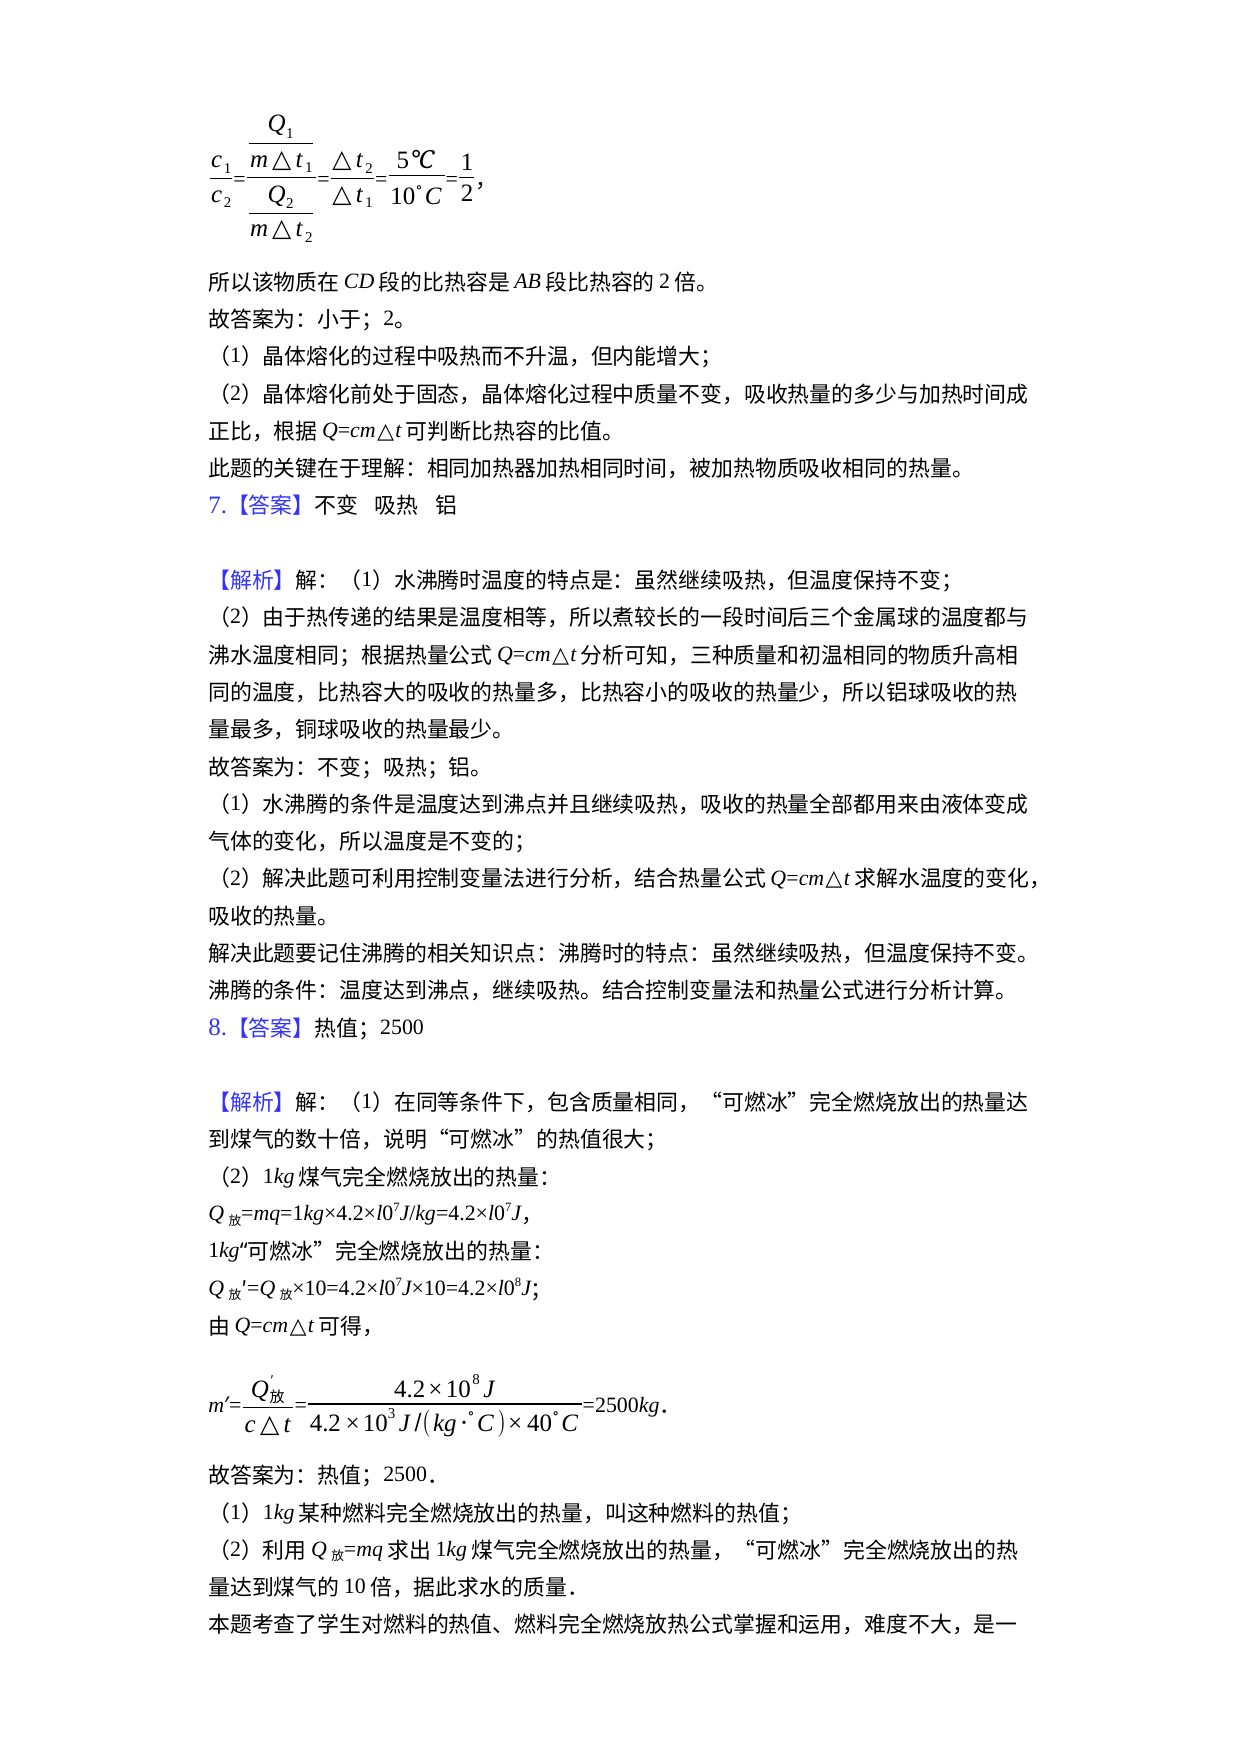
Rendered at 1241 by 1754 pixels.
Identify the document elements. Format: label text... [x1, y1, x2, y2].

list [208, 97, 1032, 558]
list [208, 1085, 1032, 1639]
list 【解析】解：（1）水沸腾时温度的特点是：虽然继续吸热，但温度保持不变； （2）由于热传递的结果是温度相等，所以煮较长的一段时间后三个金属球的温度都与沸水温度相同；根据热量公式Q=cm△t分析可知，三种质量和初温相同的物质升高相同的温度，比热容大的吸收的热量多，比热容小的吸收的热量少，所以铝球吸收的热量最多，铜球吸收的热量最少。 故答案为：不变；吸热；铝。 （1）水沸腾的条件是温度达到沸点并且继续吸热，吸收的热量全部都用来由液体变成气体的变化，所以温度是不变的； （2）解决此题可利用控制变量法进行分析，结合热量公式Q=cm△t求解水温度的变化，吸收的热量。 解决此题要记住沸腾的相关知识点：沸腾时的特点：虽然继续吸热，但温度保持不变。沸腾的条件：温度达到沸点，继续吸热。结合控制变量法和热量公式进行分析计算。 8.【答案】热值；2500 [208, 563, 1032, 1080]
